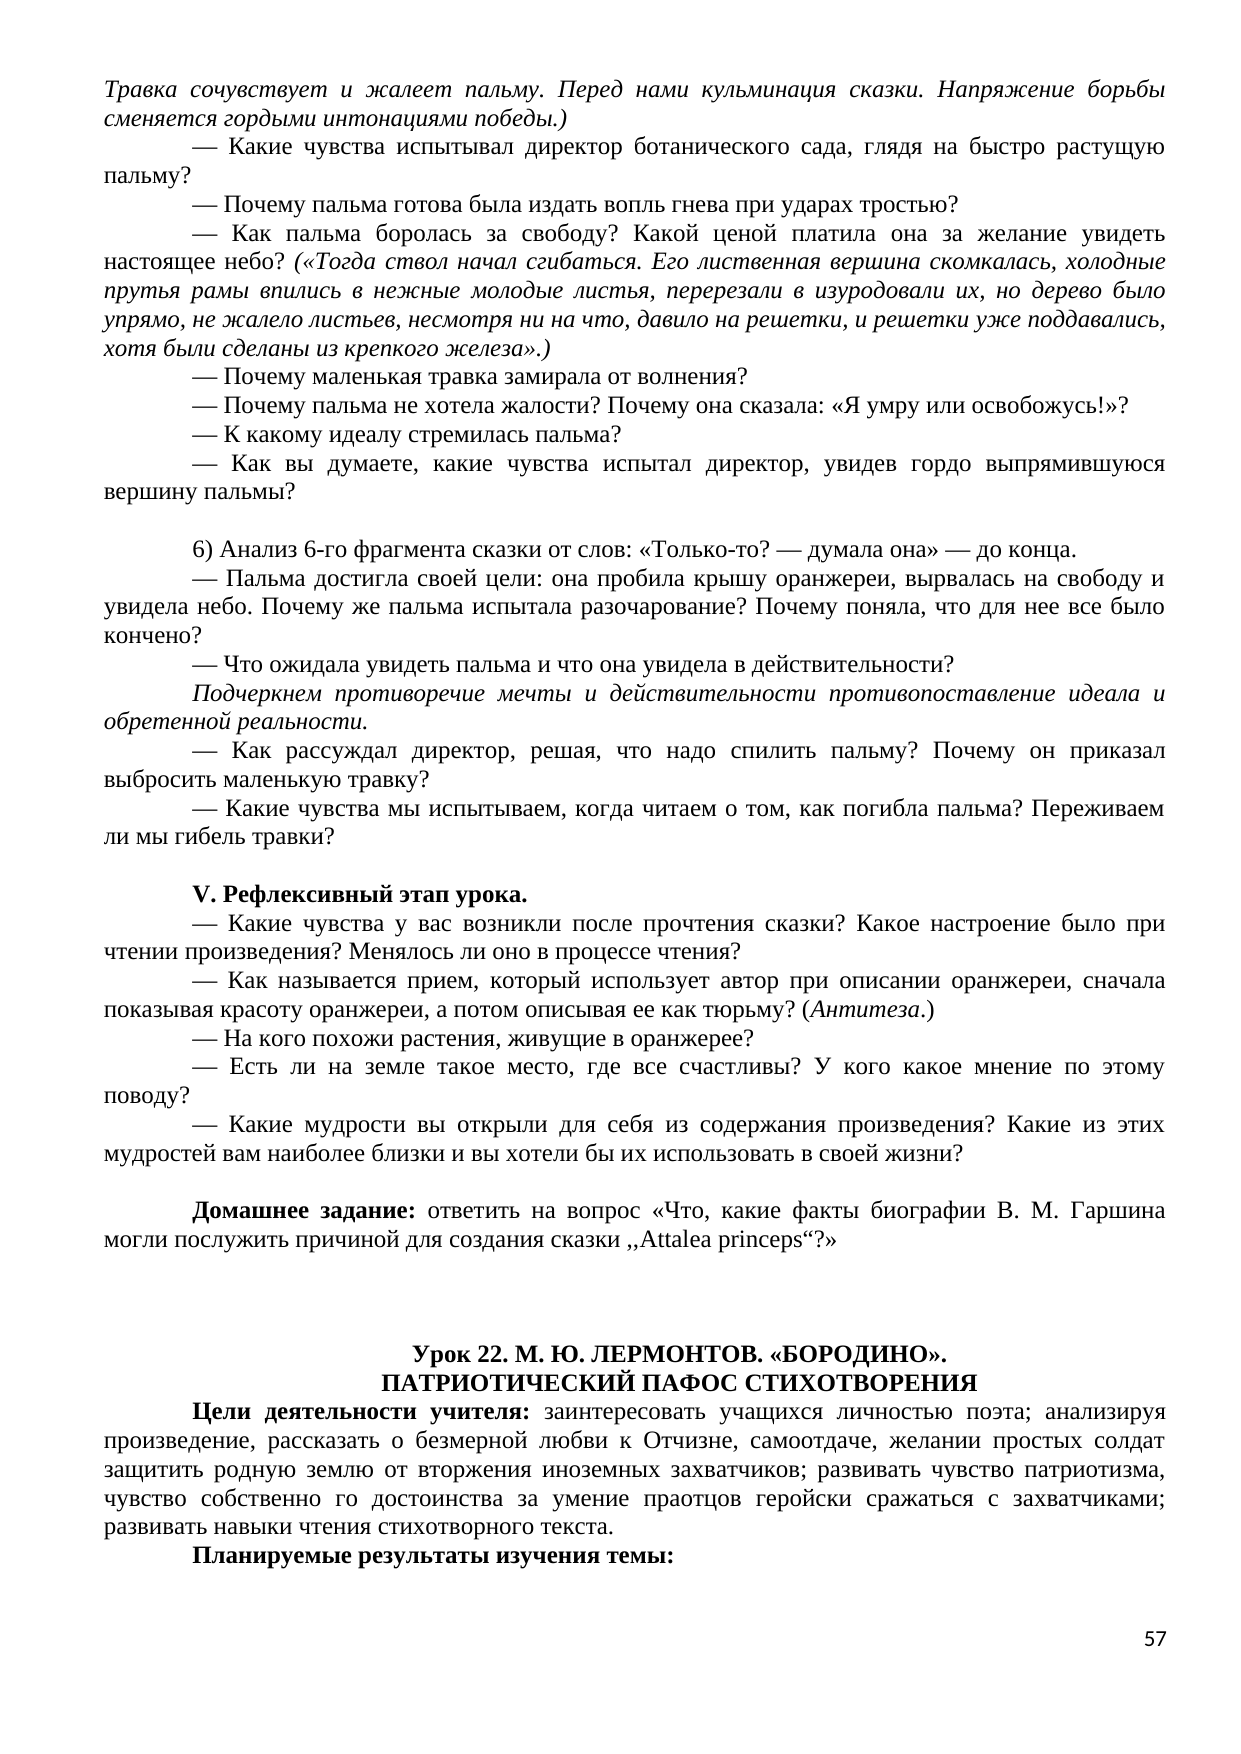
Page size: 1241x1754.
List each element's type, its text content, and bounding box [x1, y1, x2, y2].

text — Есть ли на земле такое место, где все счастливы? У кого какое мнение по этому поводу? [103, 1051, 1167, 1109]
text — Какие чувства испытывал директор ботанического сада, глядя на быстро растущую пальму? [103, 131, 1167, 189]
text Урок 22. М. Ю. ЛЕРМОНТОВ. «БОРОДИНО». [103, 1339, 1167, 1368]
text — Почему маленькая травка замирала от волнения? [103, 361, 1167, 390]
text — Как рассуждал директор, решая, что надо спилить пальму? Почему он приказал выбросить маленькую травку? [103, 735, 1167, 793]
text — Как называется прием, который использует автор при описании оранжереи, сначала показывая красоту оранжереи, а потом описывая ее как тюрьму? (Антитеза.) [103, 965, 1167, 1023]
text — Какие мудрости вы открыли для себя из содержания произведения? Какие из этих мудростей вам наиболее близки и вы хотели бы их использовать в своей жизни? [103, 1109, 1167, 1166]
text Домашнее задание: ответить на вопрос «Что, какие факты биографии В. М. Гаршина могли послужить причиной для создания сказки ,,Attalea princeps“?» [103, 1195, 1167, 1253]
text — Что ожидала увидеть пальма и что она увидела в действительности? [103, 649, 1167, 678]
text — На кого похожи растения, живущие в оранжерее? [103, 1023, 1167, 1051]
text Планируемые результаты изучения темы: [103, 1540, 1167, 1569]
text ПАТРИОТИЧЕСКИЙ ПАФОС СТИХОТВОРЕНИЯ [103, 1368, 1167, 1396]
text V. Рефлексивный этап урока. [103, 879, 1167, 908]
text — Какие чувства у вас возникли после прочтения сказки? Какое настроение было при чтении произведения? Менялось ли оно в процессе чтения? [103, 908, 1167, 965]
text — Пальма достигла своей цели: она пробила крышу оранжереи, вырвалась на свободу и увидела небо. Почему же пальма испытала разочарование? Почему поняла, что для нее все было кончено? [103, 563, 1167, 649]
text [103, 74, 1167, 131]
text — Как пальма боролась за свободу? Какой ценой платила она за желание увидеть настоящее небо? («Тогда ствол начал сгибаться. Его лиственная вершина скомкалась, холодные прутья рамы впились в нежные молодые листья, перерезали в изуродовали их, но дерево было упрямо, не жалело листьев, несмотря ни на что, давило на решетки, и решетки уже поддавались, хотя были сделаны из крепкого железа».) [103, 218, 1167, 361]
text — Почему пальма не хотела жалости? Почему она сказала: «Я умру или освобожусь!»? [103, 390, 1167, 419]
text — Какие чувства мы испытываем, когда читаем о том, как погибла пальма? Переживаем ли мы гибель травки? [103, 793, 1167, 850]
text Подчеркнем противоречие мечты и действительности противопоставление идеала и обретенной реальности. [103, 678, 1167, 735]
text — Почему пальма готова была издать вопль гнева при ударах тростью? [103, 189, 1167, 218]
text 6) Анализ 6-го фрагмента сказки от слов: «Только-то? — думала она» — до конца. [103, 534, 1167, 563]
text — Как вы думаете, какие чувства испытал директор, увидев гордо выпрямившуюся вершину пальмы? [103, 448, 1167, 505]
text Цели деятельности учителя: заинтересовать учащихся личностью поэта; анализируя произведение, рассказать о безмерной любви к Отчизне, самоотдаче, желании простых солдат защитить родную землю от вторжения иноземных захватчиков; развивать чувство патриотизма, чувство собственно го достоинства за умение праотцов геройски сражаться с захватчиками; развивать навыки чтения стихотворного текста. [103, 1396, 1167, 1540]
text — К какому идеалу стремилась пальма? [103, 419, 1167, 448]
